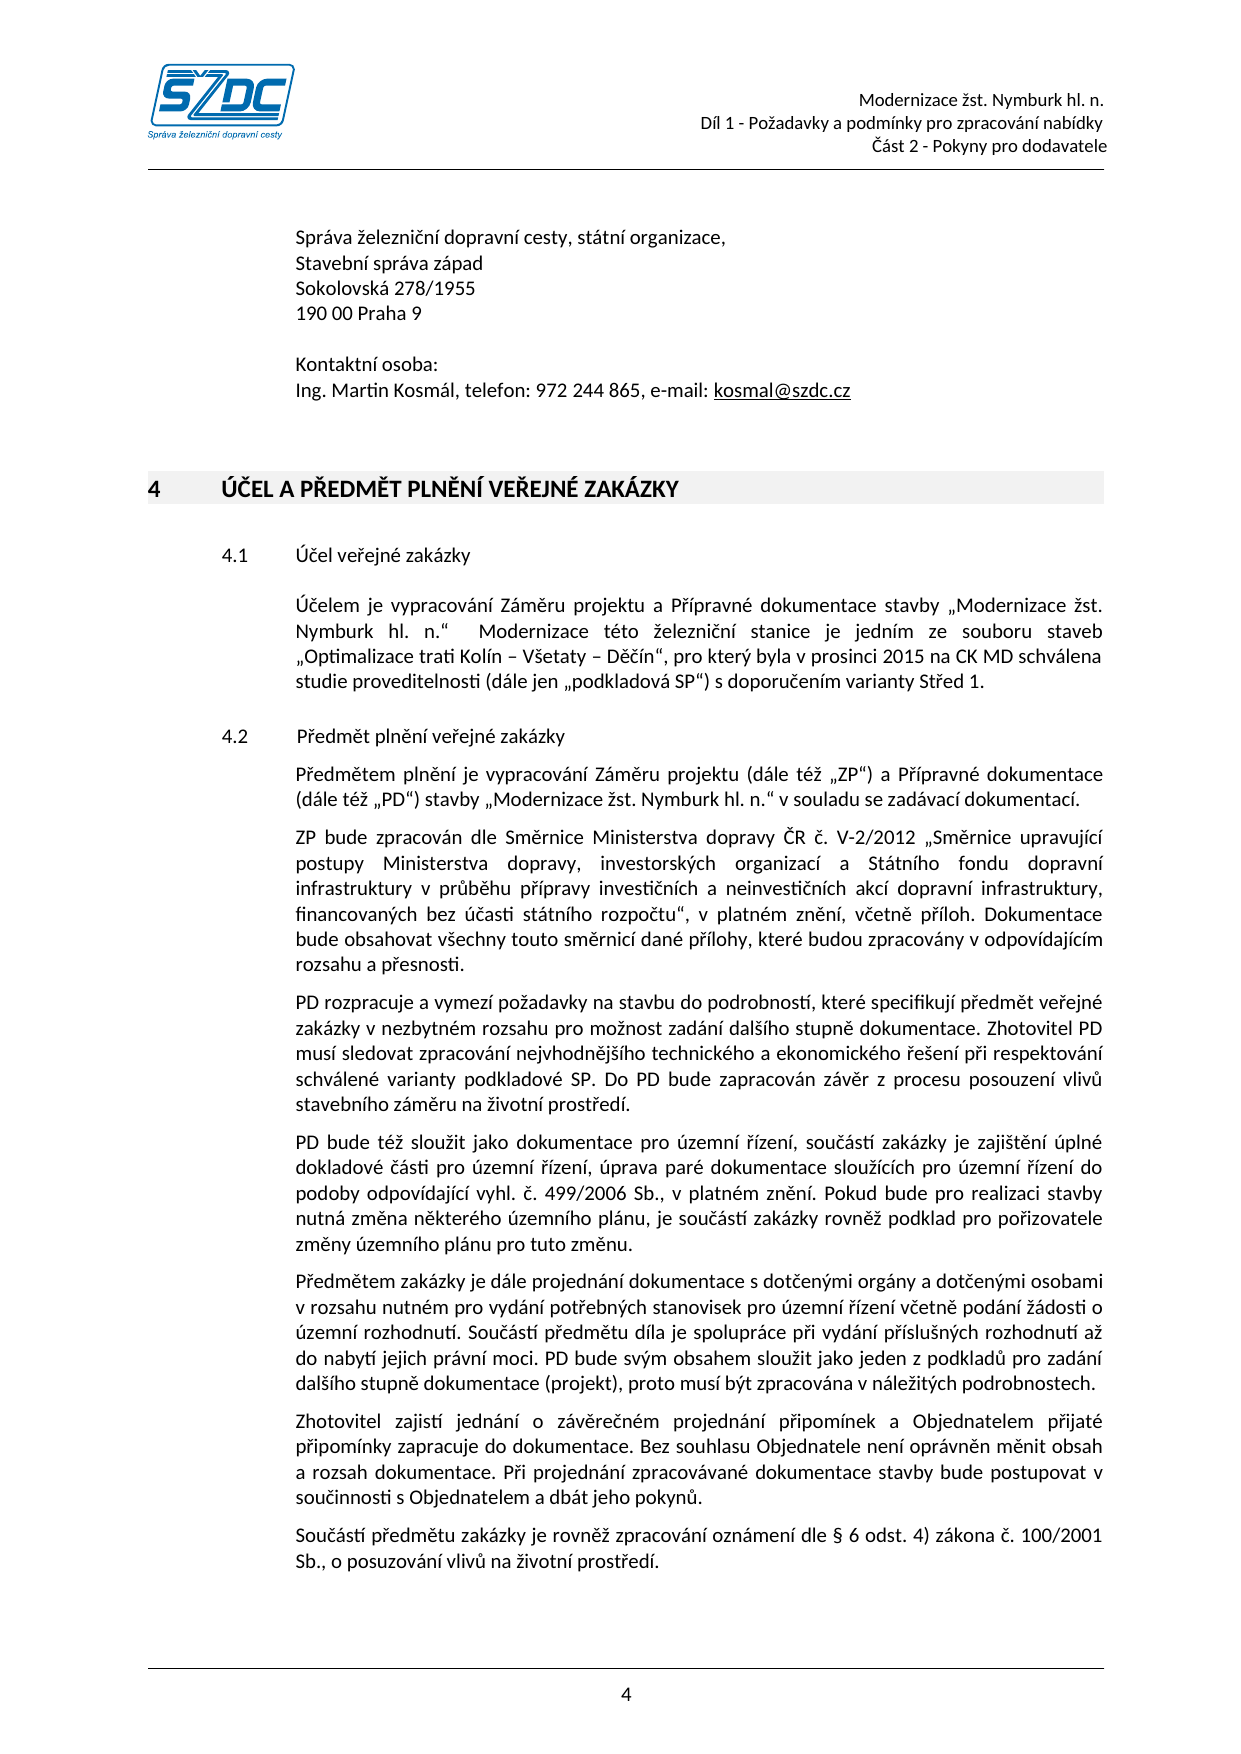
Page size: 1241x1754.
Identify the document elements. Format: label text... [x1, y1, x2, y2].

text Kontaktní osoba: [295, 351, 1104, 377]
list Předmět plnění veřejné zakázky [222, 723, 1104, 749]
text Správa železniční dopravní cesty, státní organizace, [295, 224, 1104, 250]
text 4.1 Účel veřejné zakázky [222, 542, 1104, 567]
text Účelem je vypracování Záměru projektu a Přípravné dokumentace stavby „Modernizace žst. Nymburk hl. n.“ Modernizace této železniční stanice je jedním ze souboru staveb „Optimalizace trati Kolín – Všetaty – Děčín“, pro který byla v prosinci 2015 na CK MD schválena studie proveditelnosti (dále jen „podkladová SP“) s doporučením varianty Střed 1. [295, 592, 1104, 694]
text Předmětem plnění je vypracování Záměru projektu (dále též „ZP“) a Přípravné dokumentace (dále též „PD“) stavby „Modernizace žst. Nymburk hl. n.“ v souladu se zadávací dokumentací. [295, 761, 1104, 812]
text Stavební správa západ [295, 250, 1104, 275]
text Součástí předmětu zakázky je rovněž zpracování oznámení dle § 6 odst. 4) zákona č. 100/2001 Sb., o posuzování vlivů na životní prostředí. [295, 1522, 1104, 1573]
subtitle ÚČEL A PŘEDMĚT PLNĚNÍ VEŘEJNÉ ZAKÁZKY [148, 471, 1104, 504]
text Ing. Martin Kosmál, telefon: 972 244 865, e-mail: kosmal@szdc.cz [295, 377, 1104, 402]
text ZP bude zpracován dle Směrnice Ministerstva dopravy ČR č. V-2/2012 „Směrnice upravující postupy Ministerstva dopravy, investorských organizací a Státního fondu dopravní infrastruktury v průběhu přípravy investičních a neinvestičních akcí dopravní infrastruktury, financovaných bez účasti státního rozpočtu“, v platném znění, včetně příloh. Dokumentace bude obsahovat všechny touto směrnicí dané přílohy, které budou zpracovány v odpovídajícím rozsahu a přesnosti. [295, 824, 1104, 977]
text 190 00 Praha 9 [295, 301, 1104, 326]
text Zhotovitel zajistí jednání o závěrečném projednání připomínek a Objednatelem přijaté připomínky zapracuje do dokumentace. Bez souhlasu Objednatele není oprávněn měnit obsah a rozsah dokumentace. Při projednání zpracovávané dokumentace stavby bude postupovat v součinnosti s Objednatelem a dbát jeho pokynů. [295, 1408, 1104, 1510]
text PD bude též sloužit jako dokumentace pro územní řízení, součástí zakázky je zajištění úplné dokladové části pro územní řízení, úprava paré dokumentace sloužících pro územní řízení do podoby odpovídající vyhl. č. 499/2006 Sb., v platném znění. Pokud bude pro realizaci stavby nutná změna některého územního plánu, je součástí zakázky rovněž podklad pro pořizovatele změny územního plánu pro tuto změnu. [295, 1129, 1104, 1256]
text PD rozpracuje a vymezí požadavky na stavbu do podrobností, které specifikují předmět veřejné zakázky v nezbytném rozsahu pro možnost zadání dalšího stupně dokumentace. Zhotovitel PD musí sledovat zpracování nejvhodnějšího technického a ekonomického řešení při respektování schválené varianty podkladové SP. Do PD bude zapracován závěr z procesu posouzení vlivů stavebního záměru na životní prostředí. [295, 989, 1104, 1117]
text Předmětem zakázky je dále projednání dokumentace s dotčenými orgány a dotčenými osobami v rozsahu nutném pro vydání potřebných stanovisek pro územní řízení včetně podání žádosti o územní rozhodnutí. Součástí předmětu díla je spolupráce při vydání příslušných rozhodnutí až do nabytí jejich právní moci. PD bude svým obsahem sloužit jako jeden z podkladů pro zadání dalšího stupně dokumentace (projekt), proto musí být zpracována v náležitých podrobnostech. [295, 1269, 1104, 1396]
text Sokolovská 278/1955 [295, 275, 1104, 301]
